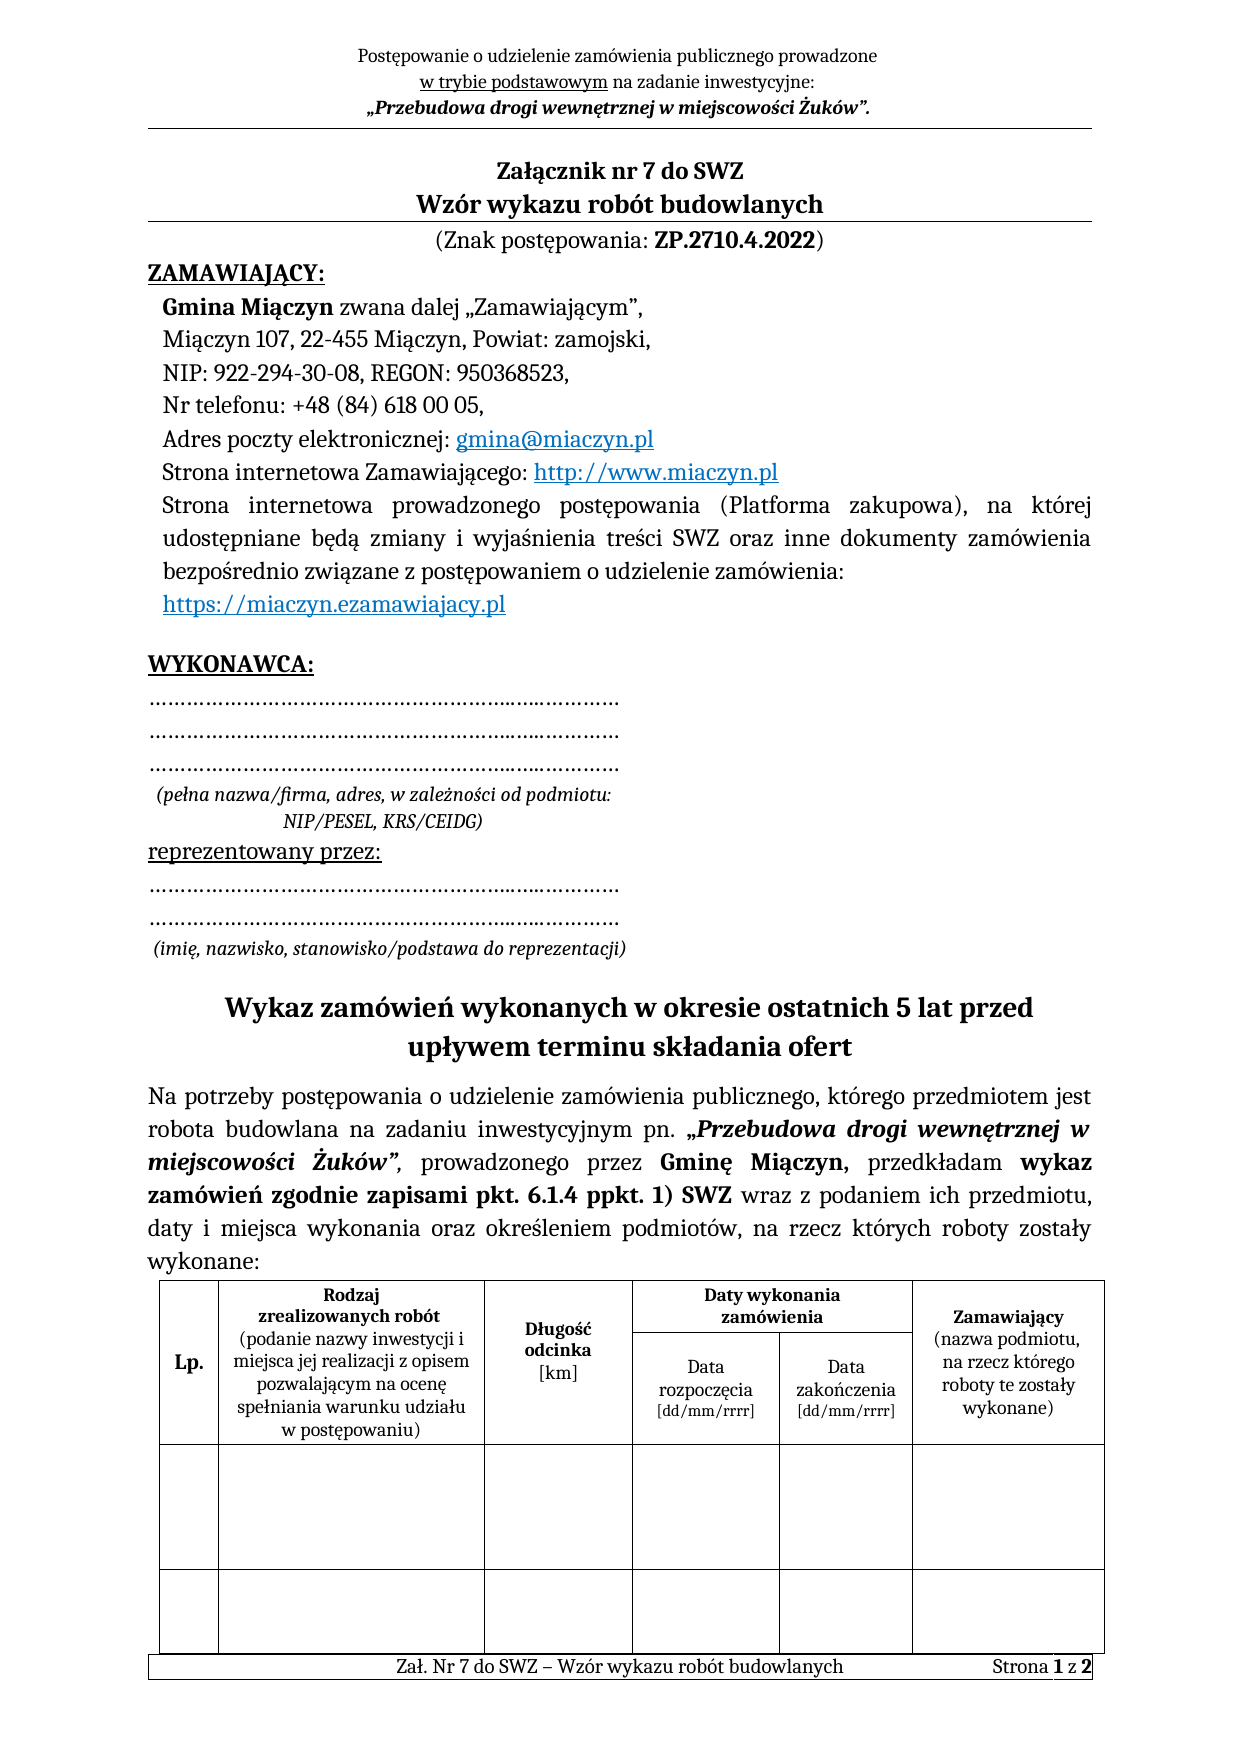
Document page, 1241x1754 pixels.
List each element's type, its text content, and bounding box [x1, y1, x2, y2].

text reprezentowany przez: [148, 837, 1092, 866]
table_header Rodzaj zrealizowanych robót (podanie nazwy inwestycji i miejsca jej realizacji z opisem pozwalającym na ocenę spełniania warunku udziału w postępowaniu) [219, 1281, 484, 1444]
text Wykaz zamówień wykonanych w okresie ostatnich 5 lat przed upływem terminu składania ofert [166, 991, 1092, 1063]
table_cell [913, 1445, 1104, 1569]
text https://miaczyn.ezamawiajacy.pl [162, 589, 1092, 618]
text (imię, nazwisko, stanowisko/podstawa do reprezentacji) [148, 936, 1092, 960]
table_cell [485, 1445, 632, 1569]
table_cell [219, 1445, 484, 1569]
text Wzór wykazu robót budowlanych [148, 189, 1092, 221]
text Strona internetowa prowadzonego postępowania (Platforma zakupowa), na której udostępniane będą zmiany i wyjaśnienia treści SWZ oraz inne dokumenty zamówienia bezpośrednio związane z postępowaniem o udzielenie zamówienia: [162, 491, 1092, 585]
table_header Lp. [160, 1281, 218, 1444]
table_cell [219, 1570, 484, 1653]
table_cell [160, 1570, 218, 1653]
text Gmina Miączyn zwana dalej „Zamawiającym”, [162, 292, 1092, 321]
text …………………………………………………..…..………… [148, 749, 650, 778]
table_header Długość odcinka [km] [485, 1281, 632, 1444]
text Załącznik nr 7 do SWZ [148, 157, 1092, 185]
table_cell [633, 1445, 779, 1569]
table_cell [160, 1445, 218, 1569]
table_header Daty wykonania zamówienia [633, 1281, 912, 1332]
text …………………………………………………..…..………… [148, 683, 650, 712]
text Nr telefonu: +48 (84) 618 00 05, [162, 391, 1092, 420]
text (pełna nazwa/firma, adres, w zależności od podmiotu: NIP/PESEL, KRS/CEIDG) [148, 782, 621, 834]
table_cell Data zakończenia [dd/mm/rrrr] [780, 1333, 912, 1444]
text …………………………………………………..…..………… [148, 870, 650, 899]
table_cell [780, 1570, 912, 1653]
table_cell [485, 1570, 632, 1653]
text Strona internetowa Zamawiającego: http://www.miaczyn.pl [162, 457, 1092, 486]
text …………………………………………………..…..………… [148, 903, 650, 932]
table_cell Data rozpoczęcia [dd/mm/rrrr] [633, 1333, 779, 1444]
text NIP: 922-294-30-08, REGON: 950368523, [162, 358, 1092, 387]
text ZAMAWIAJĄCY: [148, 259, 1092, 288]
text …………………………………………………..…..………… [148, 716, 650, 745]
text WYKONAWCA: [148, 650, 1092, 679]
text Miączyn 107, 22-455 Miączyn, Powiat: zamojski, [162, 325, 1092, 354]
table_cell [633, 1570, 779, 1653]
text (Znak postępowania: ZP.2710.4.2022) [166, 226, 1092, 255]
table_header Zamawiający (nazwa podmiotu, na rzecz którego roboty te zostały wykonane) [913, 1281, 1104, 1444]
text Na potrzeby postępowania o udzielenie zamówienia publicznego, którego przedmiotem jest robota budowlana na zadaniu inwestycyjnym pn. „Przebudowa drogi wewnętrznej w miejscowości Żuków”, prowadzonego przez Gminę Miączyn, przedkładam wykaz zamówień zgodnie zapisami pkt. 6.1.4 ppkt. 1) SWZ wraz z podaniem ich przedmiotu, daty i miejsca wykonania oraz określeniem podmiotów, na rzecz których roboty zostały wykonane: [148, 1082, 1092, 1276]
table_cell [780, 1445, 912, 1569]
text Adres poczty elektronicznej: gmina@miaczyn.pl [162, 424, 1092, 453]
table_cell [913, 1570, 1104, 1653]
